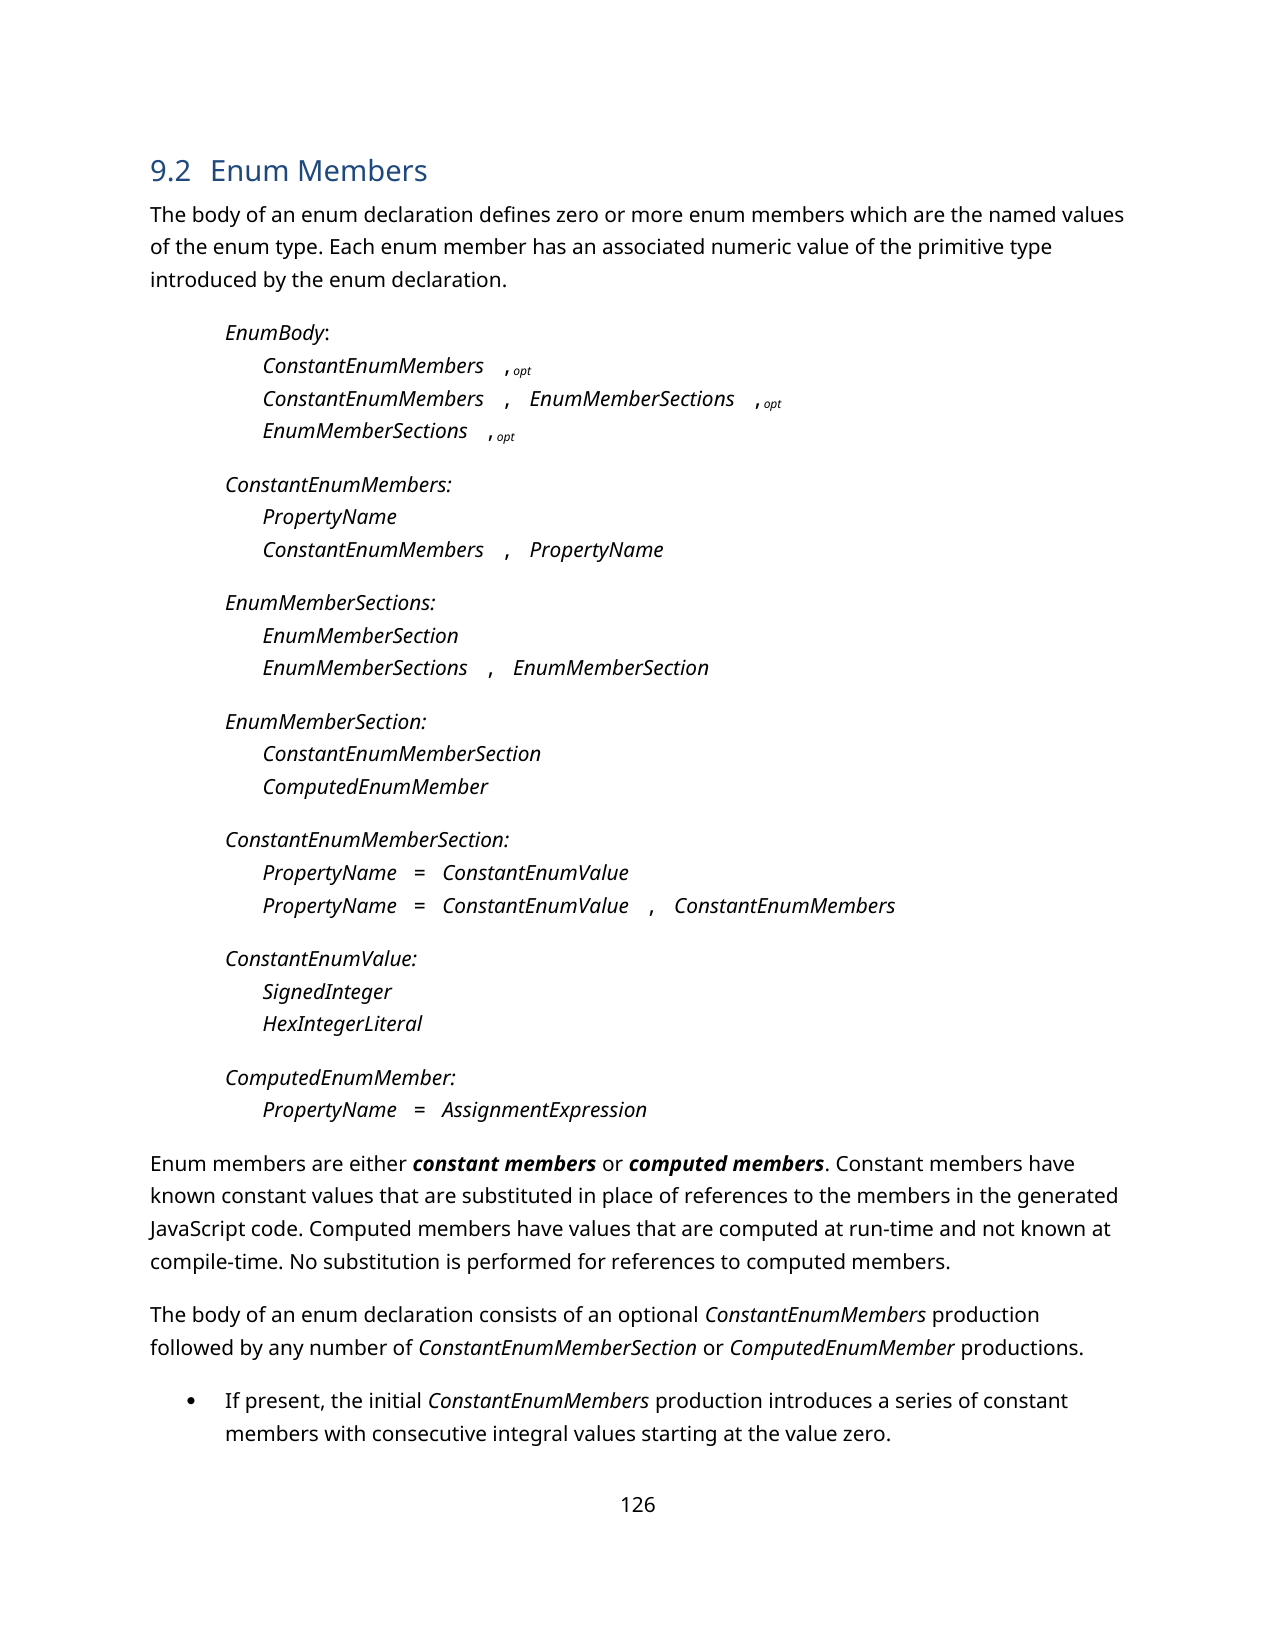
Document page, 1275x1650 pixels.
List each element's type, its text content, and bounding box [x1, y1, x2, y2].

text EnumBody: ConstantEnumMembers ,opt ConstantEnumMembers , EnumMemberSections ,opt EnumMemberSections ,opt [225, 318, 1125, 445]
list If present, the initial ConstantEnumMembers production introduces a series of constant members with consecutive integral values starting at the value zero. [187, 1386, 1125, 1447]
text ComputedEnumMember: PropertyName = AssignmentExpression [225, 1063, 1125, 1124]
text ConstantEnumValue: SignedInteger HexIntegerLiteral [225, 944, 1125, 1038]
text ConstantEnumMemberSection: PropertyName = ConstantEnumValue PropertyName = ConstantEnumValue , ConstantEnumMembers [225, 826, 1125, 919]
text The body of an enum declaration consists of an optional ConstantEnumMembers production followed by any number of ConstantEnumMemberSection or ComputedEnumMember productions. [150, 1300, 1125, 1361]
text ConstantEnumMembers: PropertyName ConstantEnumMembers , PropertyName [225, 470, 1125, 563]
text The body of an enum declaration defines zero or more enum members which are the named values of the enum type. Each enum member has an associated numeric value of the primitive type introduced by the enum declaration. [150, 200, 1125, 293]
subtitle Enum Members [150, 150, 1125, 190]
text EnumMemberSection: ConstantEnumMemberSection ComputedEnumMember [225, 707, 1125, 801]
text EnumMemberSections: EnumMemberSection EnumMemberSections , EnumMemberSection [225, 588, 1125, 682]
text Enum members are either constant members or computed members. Constant members have known constant values that are substituted in place of references to the members in the generated JavaScript code. Computed members have values that are computed at run-time and not known at compile-time. No substitution is performed for references to computed members. [150, 1149, 1125, 1275]
